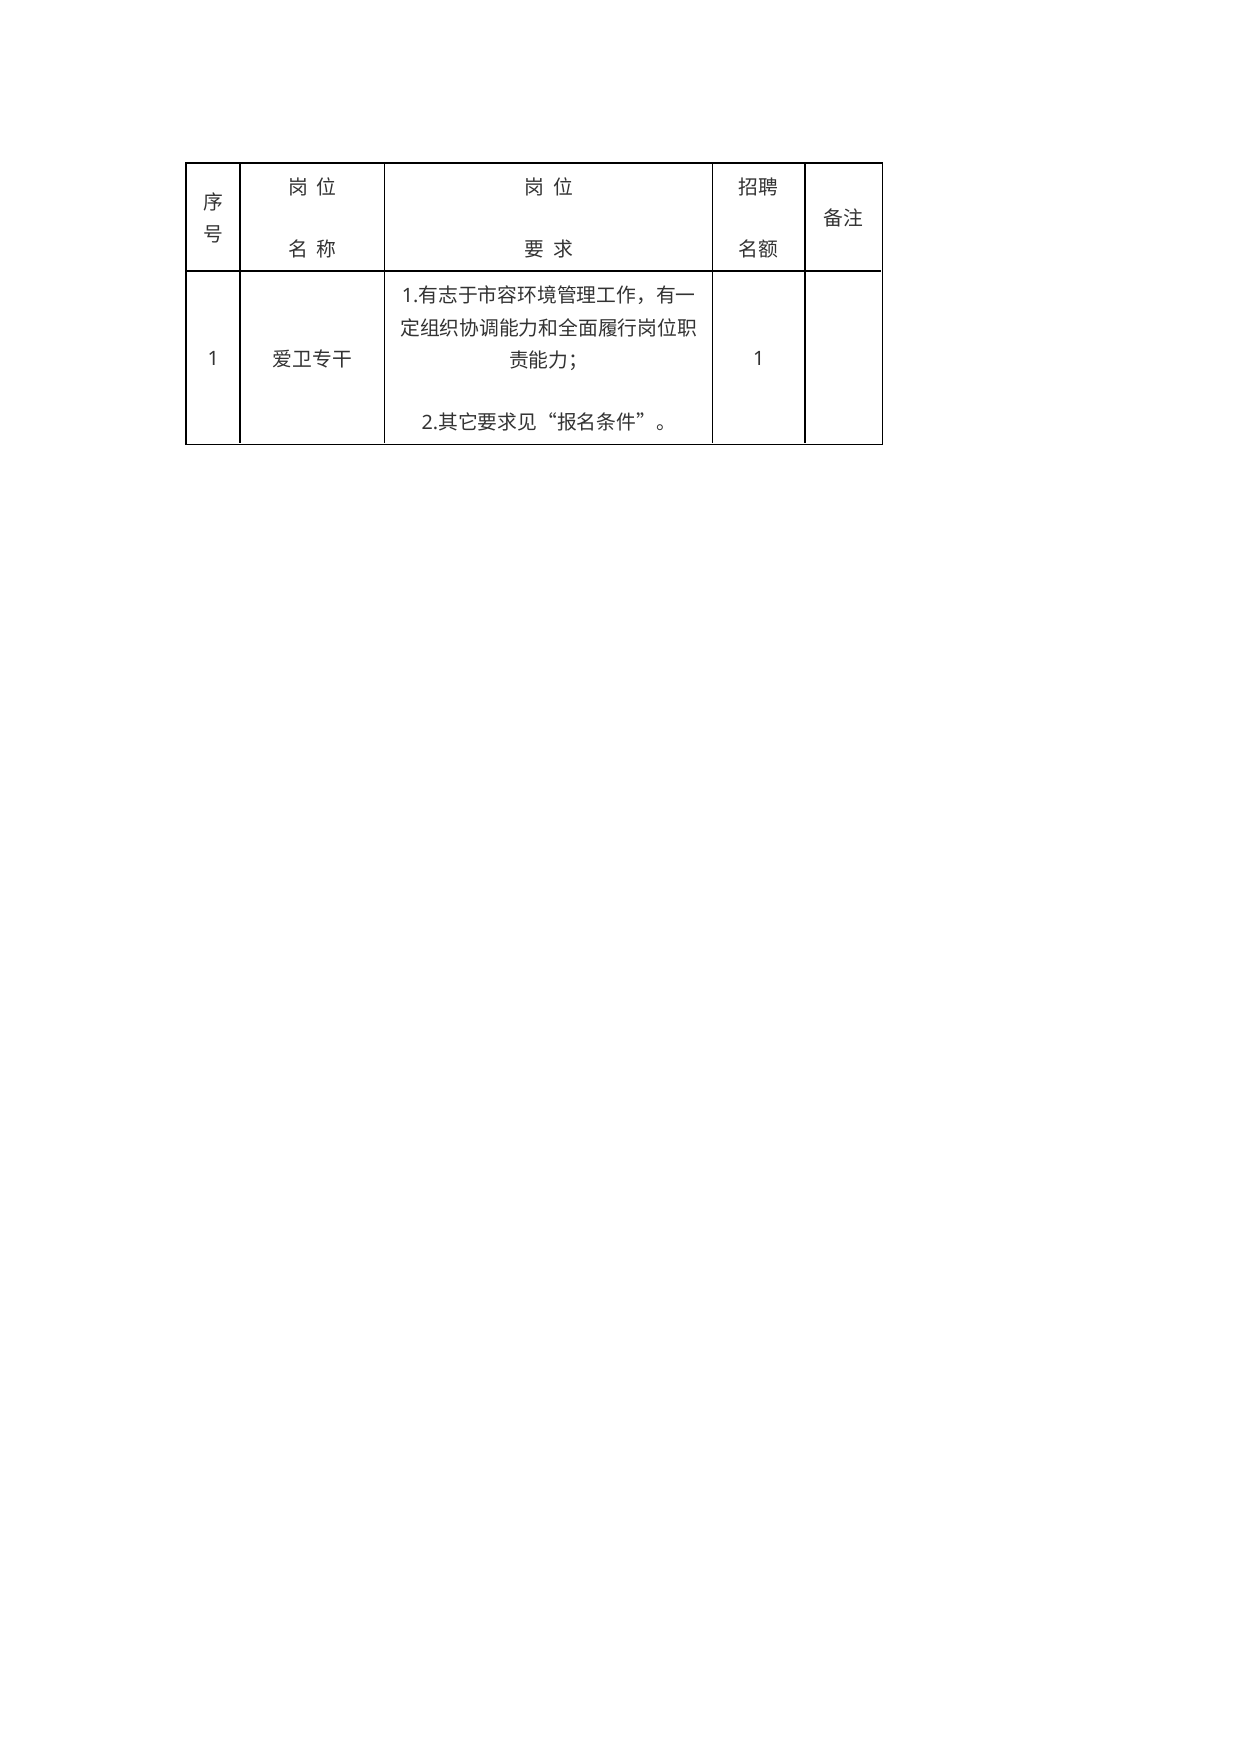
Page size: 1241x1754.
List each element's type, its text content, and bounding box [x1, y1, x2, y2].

table_header 备注 [806, 164, 882, 270]
table_header 岗 位 要 求 [385, 164, 712, 270]
table_cell [806, 270, 882, 443]
table_cell 1 [713, 272, 804, 443]
table_header 招聘 名额 [713, 164, 804, 270]
table_cell 1.有志于市容环境管理工作，有一定组织协调能力和全面履行岗位职责能力； 2.其它要求见“报名条件”。 [385, 272, 712, 443]
table_header 岗 位 名 称 [241, 164, 384, 270]
table_header 序号 [187, 164, 239, 270]
table_cell 1 [187, 272, 239, 443]
table_cell 爱卫专干 [241, 272, 384, 443]
